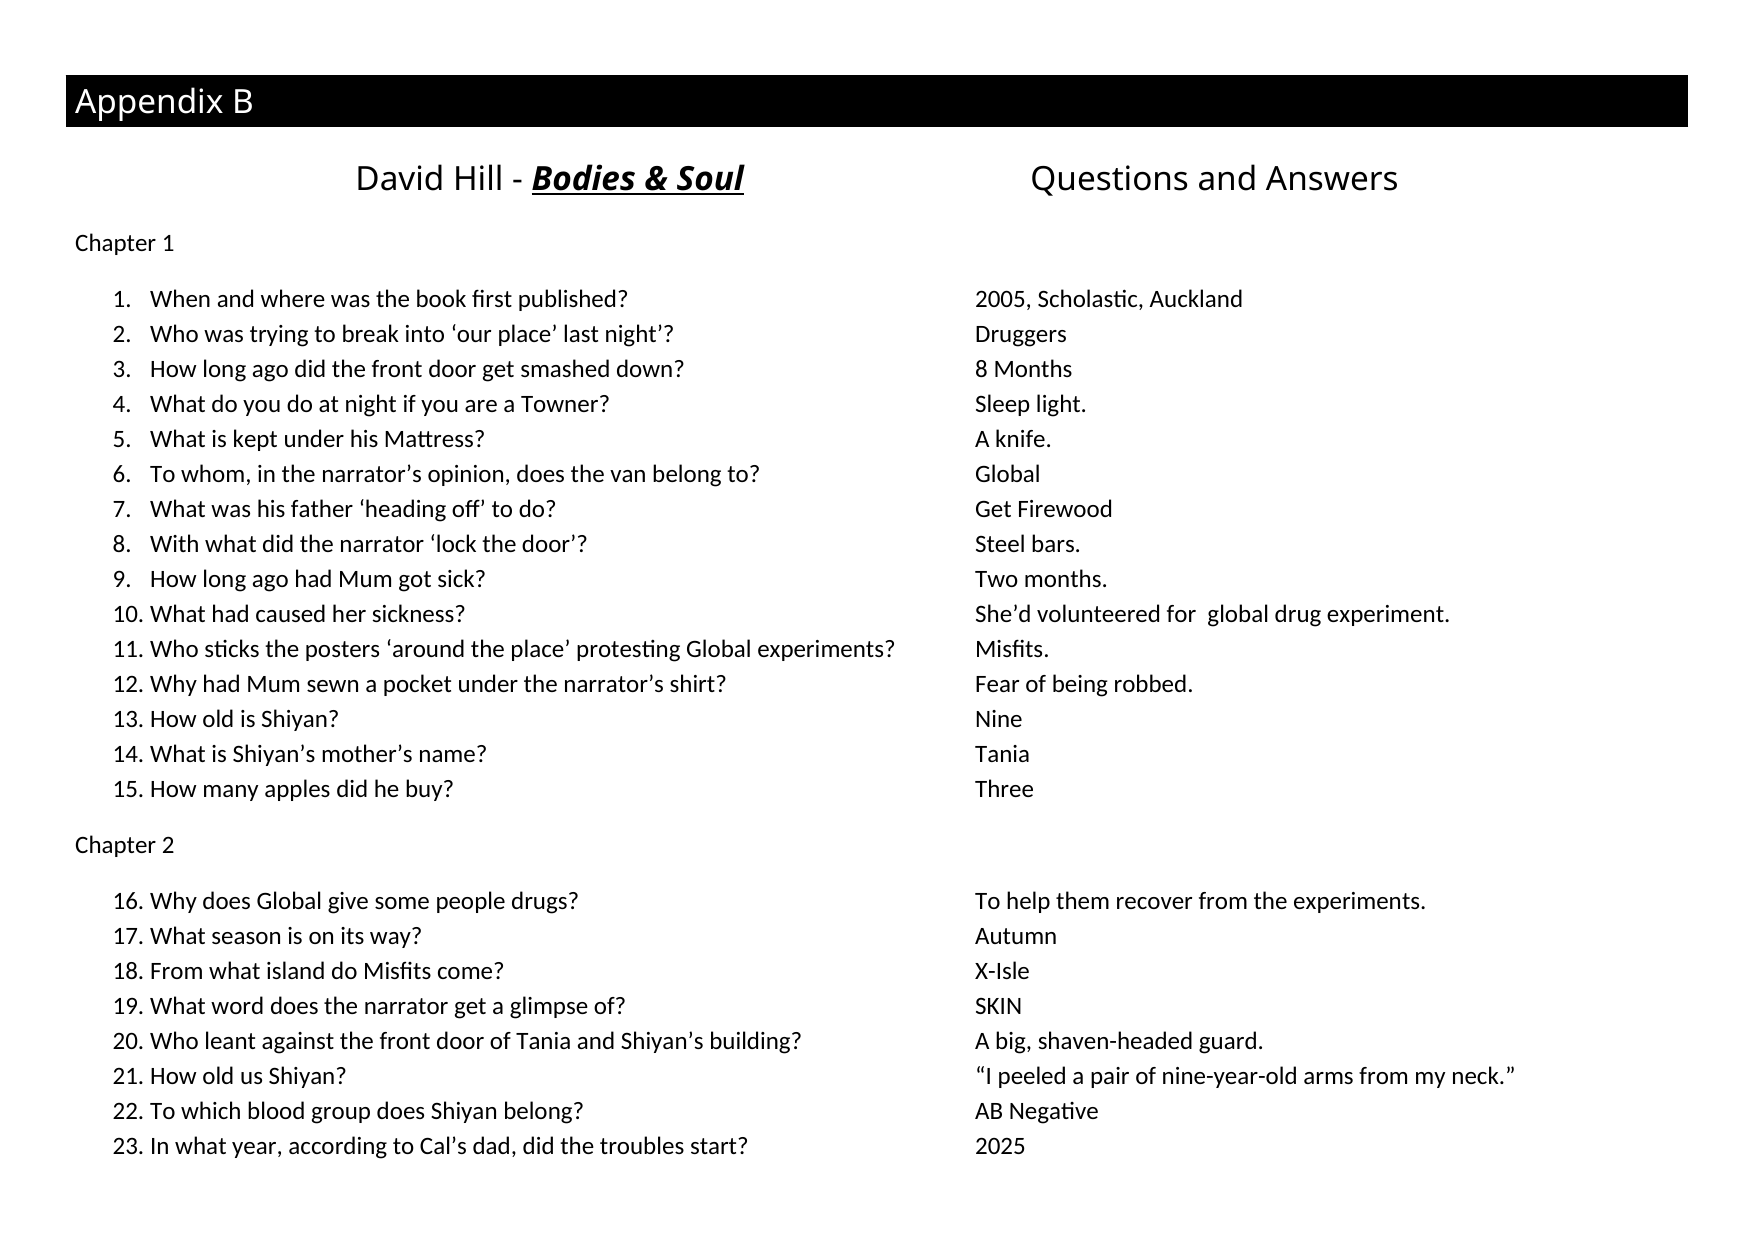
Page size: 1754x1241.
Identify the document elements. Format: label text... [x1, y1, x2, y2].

list To whom, in the narrator’s opinion, does the van belong to? Global [112, 458, 1679, 489]
list How many apples did he buy? Three [112, 773, 1679, 804]
list To which blood group does Shiyan belong? AB Negative [112, 1095, 1679, 1125]
list What is kept under his Mattress? A knife. [112, 423, 1679, 454]
list Who was trying to break into ‘our place’ last night’? Druggers [112, 318, 1679, 349]
list When and where was the book first published? 2005, Scholastic, Auckland [112, 283, 1679, 314]
list How old us Shiyan? “I peeled a pair of nine-year-old arms from my neck.” [112, 1060, 1679, 1090]
text Appendix B [67, 76, 1687, 126]
list Who leant against the front door of Tania and Shiyan’s building? A big, shaven-headed guard. [112, 1025, 1679, 1055]
text David Hill - Bodies & Soul Questions and Answers [75, 154, 1679, 200]
text Chapter 1 [75, 227, 1679, 258]
list What is Shiyan’s mother’s name? Tania [112, 738, 1679, 769]
list What was his father ‘heading off’ to do? Get Firewood [112, 493, 1679, 524]
list What do you do at night if you are a Towner? Sleep light. [112, 388, 1679, 419]
list In what year, according to Cal’s dad, did the troubles start? 2025 [112, 1130, 1679, 1160]
list How old is Shiyan? Nine [112, 703, 1679, 734]
list What word does the narrator get a glimpse of? SKIN [112, 990, 1679, 1020]
list How long ago had Mum got sick? Two months. [112, 563, 1679, 594]
list From what island do Misfits come? X-Isle [112, 955, 1679, 985]
list What season is on its way? Autumn [112, 920, 1679, 950]
list Why had Mum sewn a pocket under the narrator’s shirt? Fear of being robbed. [112, 668, 1679, 699]
list With what did the narrator ‘lock the door’? Steel bars. [112, 528, 1679, 559]
list What had caused her sickness? She’d volunteered for global drug experiment. [112, 598, 1679, 629]
list How long ago did the front door get smashed down? 8 Months [112, 353, 1679, 384]
list Why does Global give some people drugs? To help them recover from the experiments. [112, 885, 1679, 915]
text Chapter 2 [75, 829, 1679, 859]
list Who sticks the posters ‘around the place’ protesting Global experiments? Misfits. [112, 633, 1679, 664]
